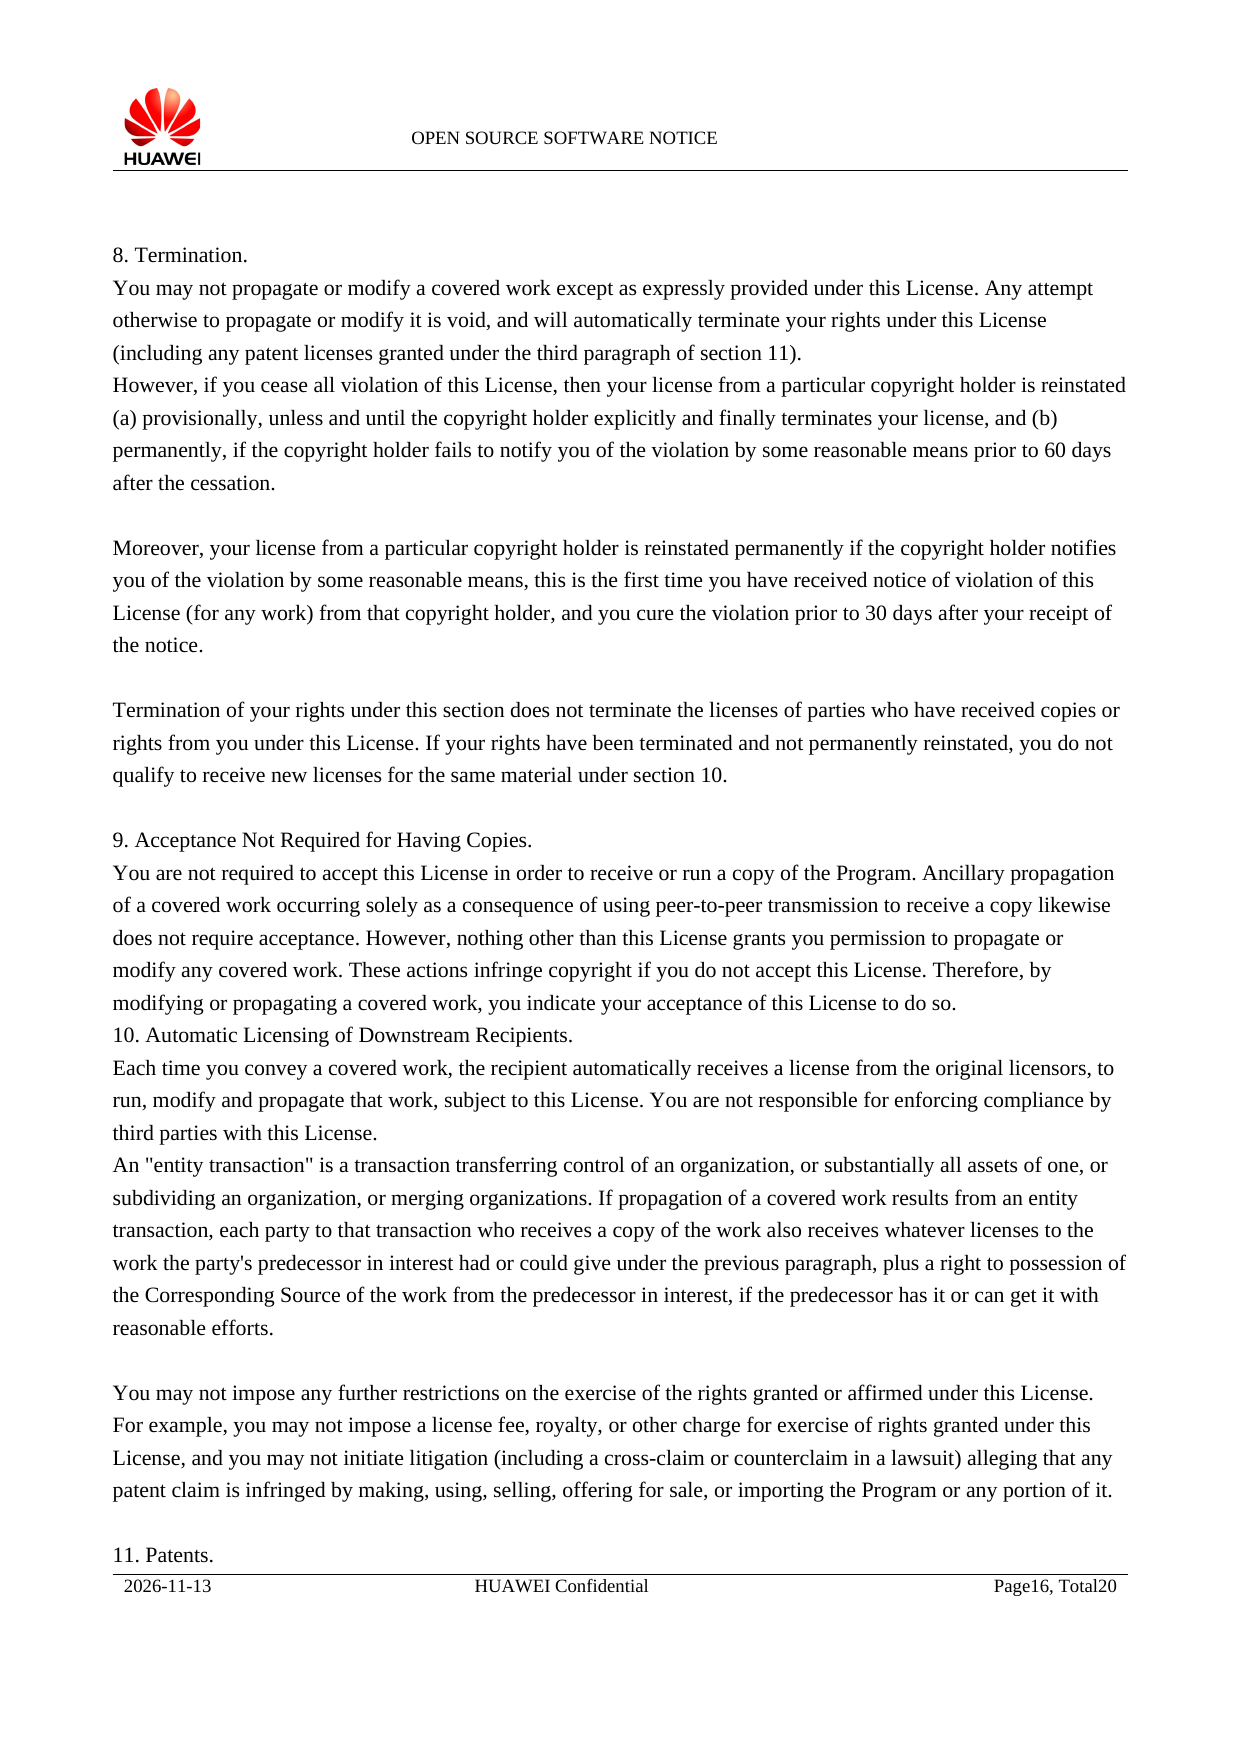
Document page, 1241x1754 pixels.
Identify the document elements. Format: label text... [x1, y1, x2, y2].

picture [124, 88, 201, 165]
